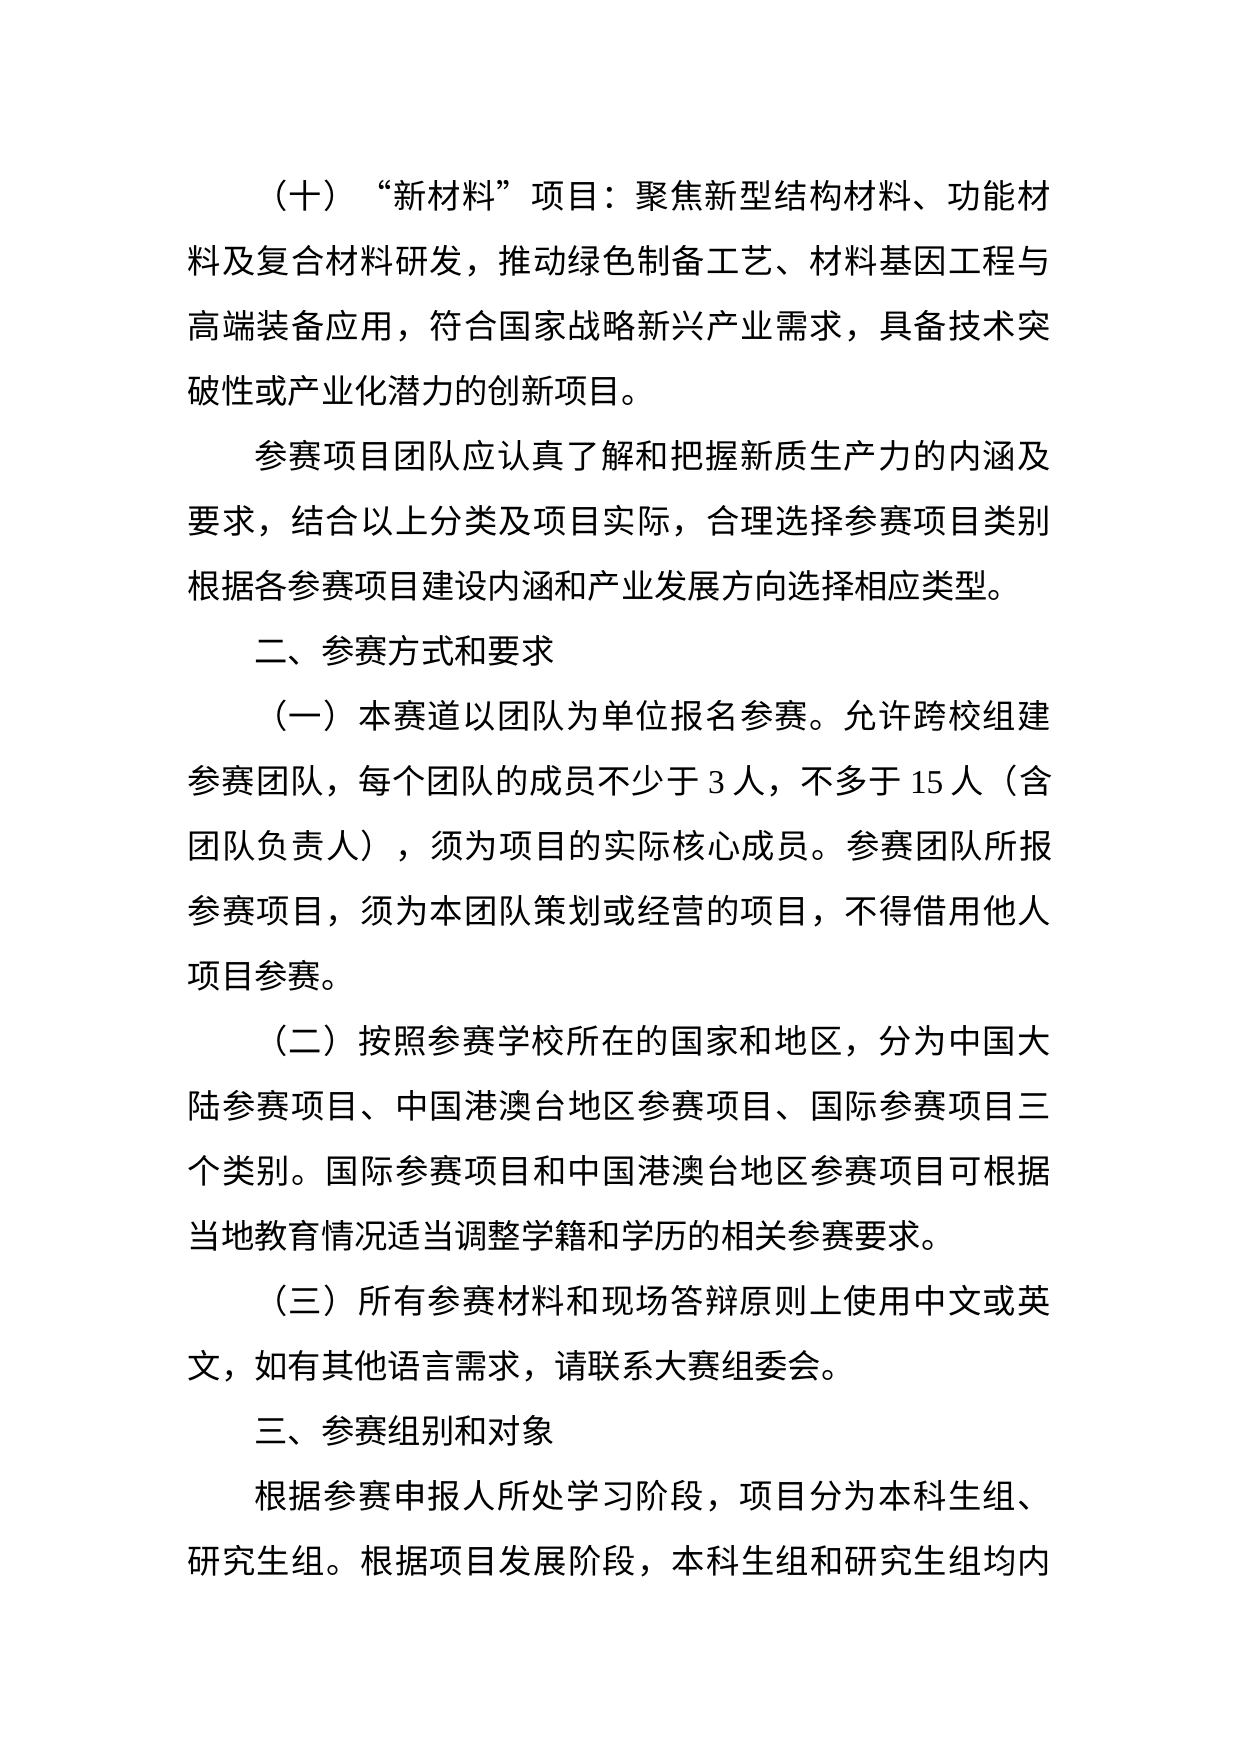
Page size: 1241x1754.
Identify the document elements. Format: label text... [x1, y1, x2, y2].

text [187, 1462, 1053, 1592]
text （十）“新材料”项目：聚焦新型结构材料、功能材料及复合材料研发，推动绿色制备工艺、材料基因工程与高端装备应用，符合国家战略新兴产业需求，具备技术突破性或产业化潜力的创新项目‌。 [187, 162, 1053, 422]
text 参赛项目团队应认真了解和把握新质生产力的内涵及要求，结合以上分类及项目实际，合理选择参赛项目类别，根据各参赛项目建设内涵和产业发展方向选择相应类型。 [187, 422, 1053, 617]
text 三、参赛组别和对象 [187, 1397, 1053, 1462]
text 二、参赛方式和要求 [187, 617, 1053, 682]
text （三）所有参赛材料和现场答辩原则上使用中文或英文，如有其他语言需求，请联系大赛组委会。 [187, 1267, 1053, 1397]
text （二）按照参赛学校所在的国家和地区，分为中国大陆参赛项目、中国港澳台地区参赛项目、国际参赛项目三个类别。国际参赛项目和中国港澳台地区参赛项目可根据当地教育情况适当调整学籍和学历的相关参赛要求。 [187, 1007, 1053, 1267]
text （一）本赛道以团队为单位报名参赛。允许跨校组建参赛团队，每个团队的成员不少于3人，不多于15人（含团队负责人），须为项目的实际核心成员。参赛团队所报参赛项目，须为本团队策划或经营的项目，不得借用他人项目参赛。 [187, 682, 1053, 1007]
